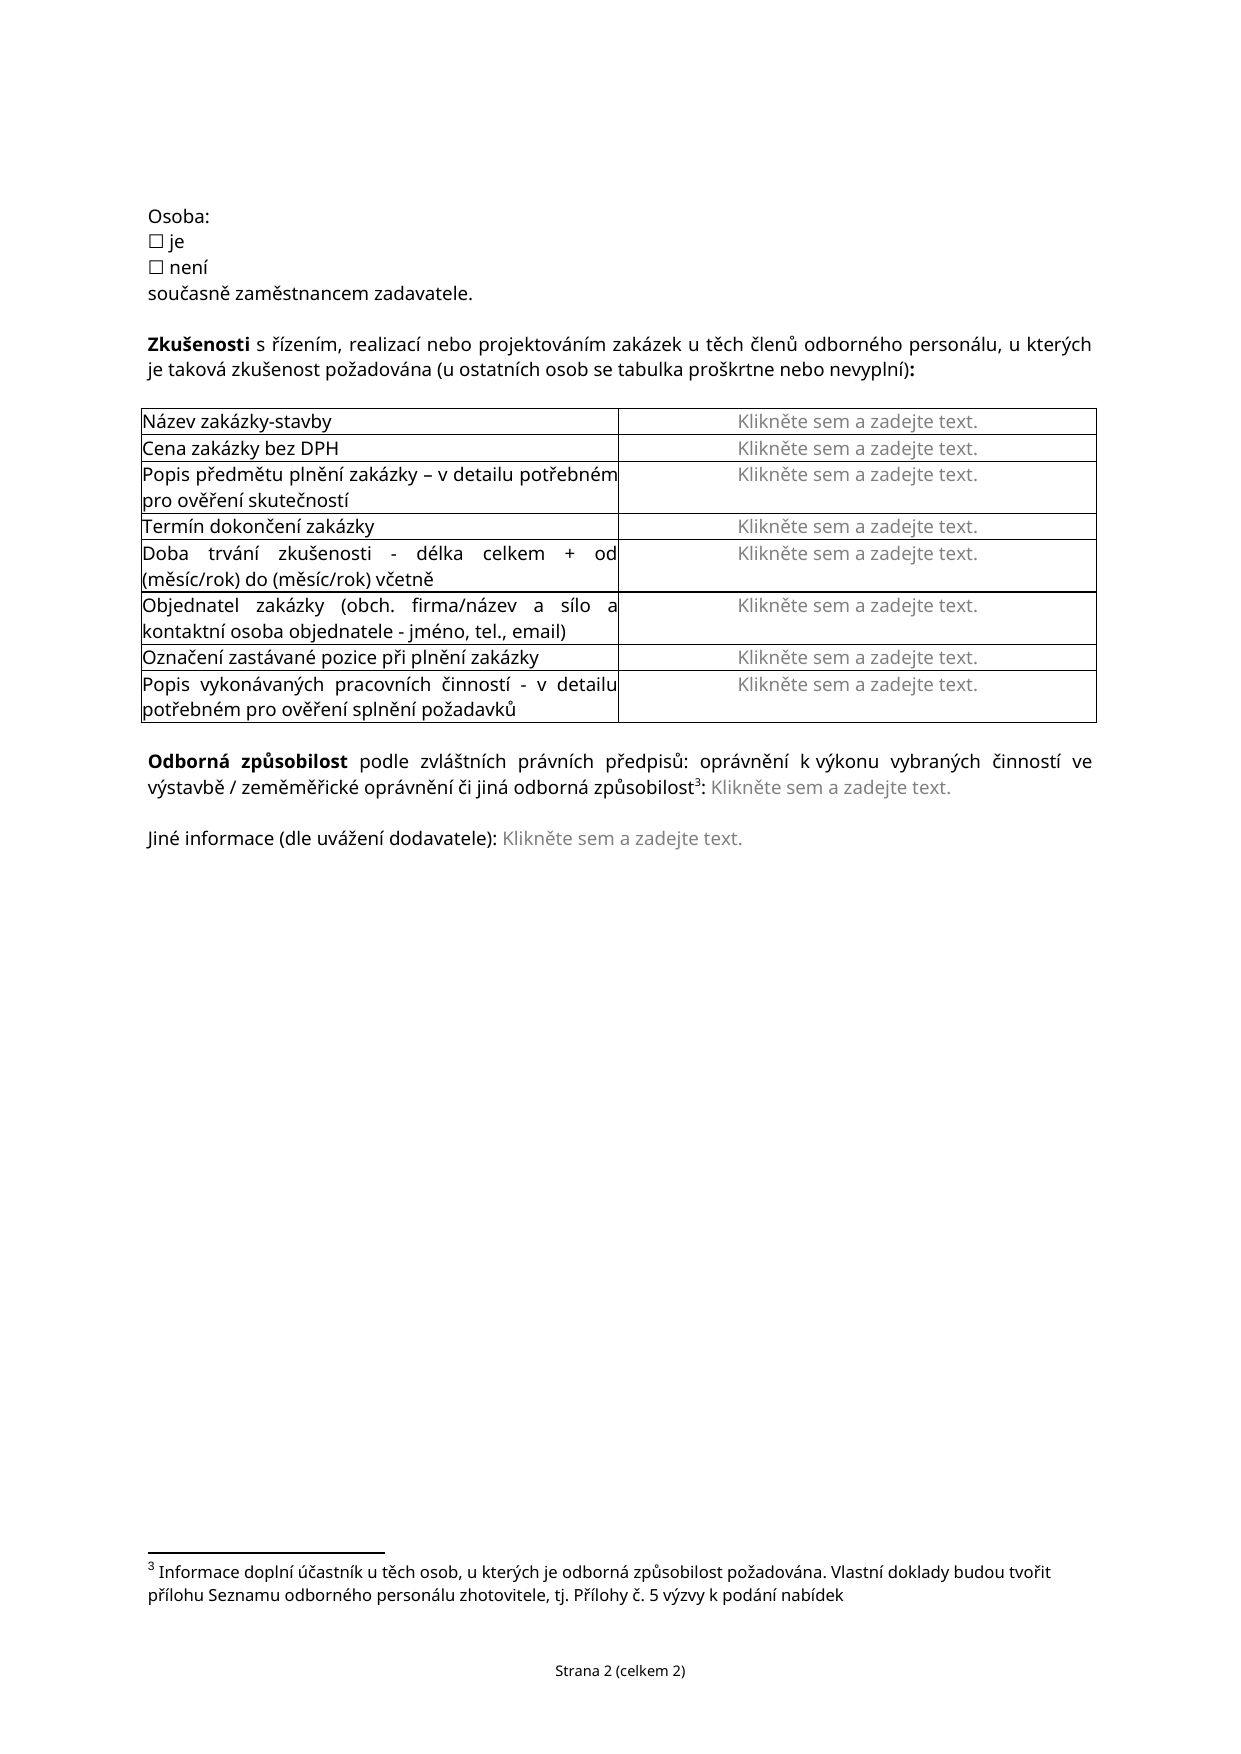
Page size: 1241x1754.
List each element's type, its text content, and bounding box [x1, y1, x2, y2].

table_cell [619, 645, 1096, 670]
table_cell Objednatel zakázky (obch. firma/název a sílo a kontaktní osoba objednatele - jméno, tel., email) [142, 593, 618, 643]
text současně zaměstnancem zadavatele. [148, 280, 1093, 305]
table_cell [619, 540, 1096, 591]
text Jiné informace (dle uvážení dodavatele): [148, 825, 1093, 851]
table_header [619, 409, 1096, 434]
table_cell [619, 462, 1096, 513]
text není [148, 254, 1093, 280]
table_cell [619, 593, 1096, 643]
table_cell Označení zastávané pozice při plnění zakázky [142, 645, 618, 670]
text je [148, 229, 1093, 254]
text Odborná způsobilost podle zvláštních právních předpisů: oprávnění k výkonu vybraných činností ve výstavbě / zeměměřické oprávnění či jiná odborná způsobilost: [148, 749, 1093, 800]
table_cell Doba trvání zkušenosti - délka celkem + od (měsíc/rok) do (měsíc/rok) včetně [142, 540, 618, 591]
table_cell Popis předmětu plnění zakázky – v detailu potřebném pro ověření skutečností [142, 462, 618, 513]
table_cell Popis vykonávaných pracovních činností - v detailu potřebném pro ověření splnění požadavků [142, 671, 618, 722]
table_cell Termín dokončení zakázky [142, 514, 618, 539]
table_cell Cena zakázky bez DPH [142, 435, 618, 461]
table_cell [619, 514, 1096, 539]
text Osoba: [148, 203, 1093, 229]
table_header Název zakázky-stavby [142, 409, 618, 434]
table_cell [619, 435, 1096, 461]
text Zkušenosti s řízením, realizací nebo projektováním zakázek u těch členů odborného personálu, u kterých je taková zkušenost požadována (u ostatních osob se tabulka proškrtne nebo nevyplní): [148, 331, 1093, 382]
table_cell [619, 671, 1096, 722]
